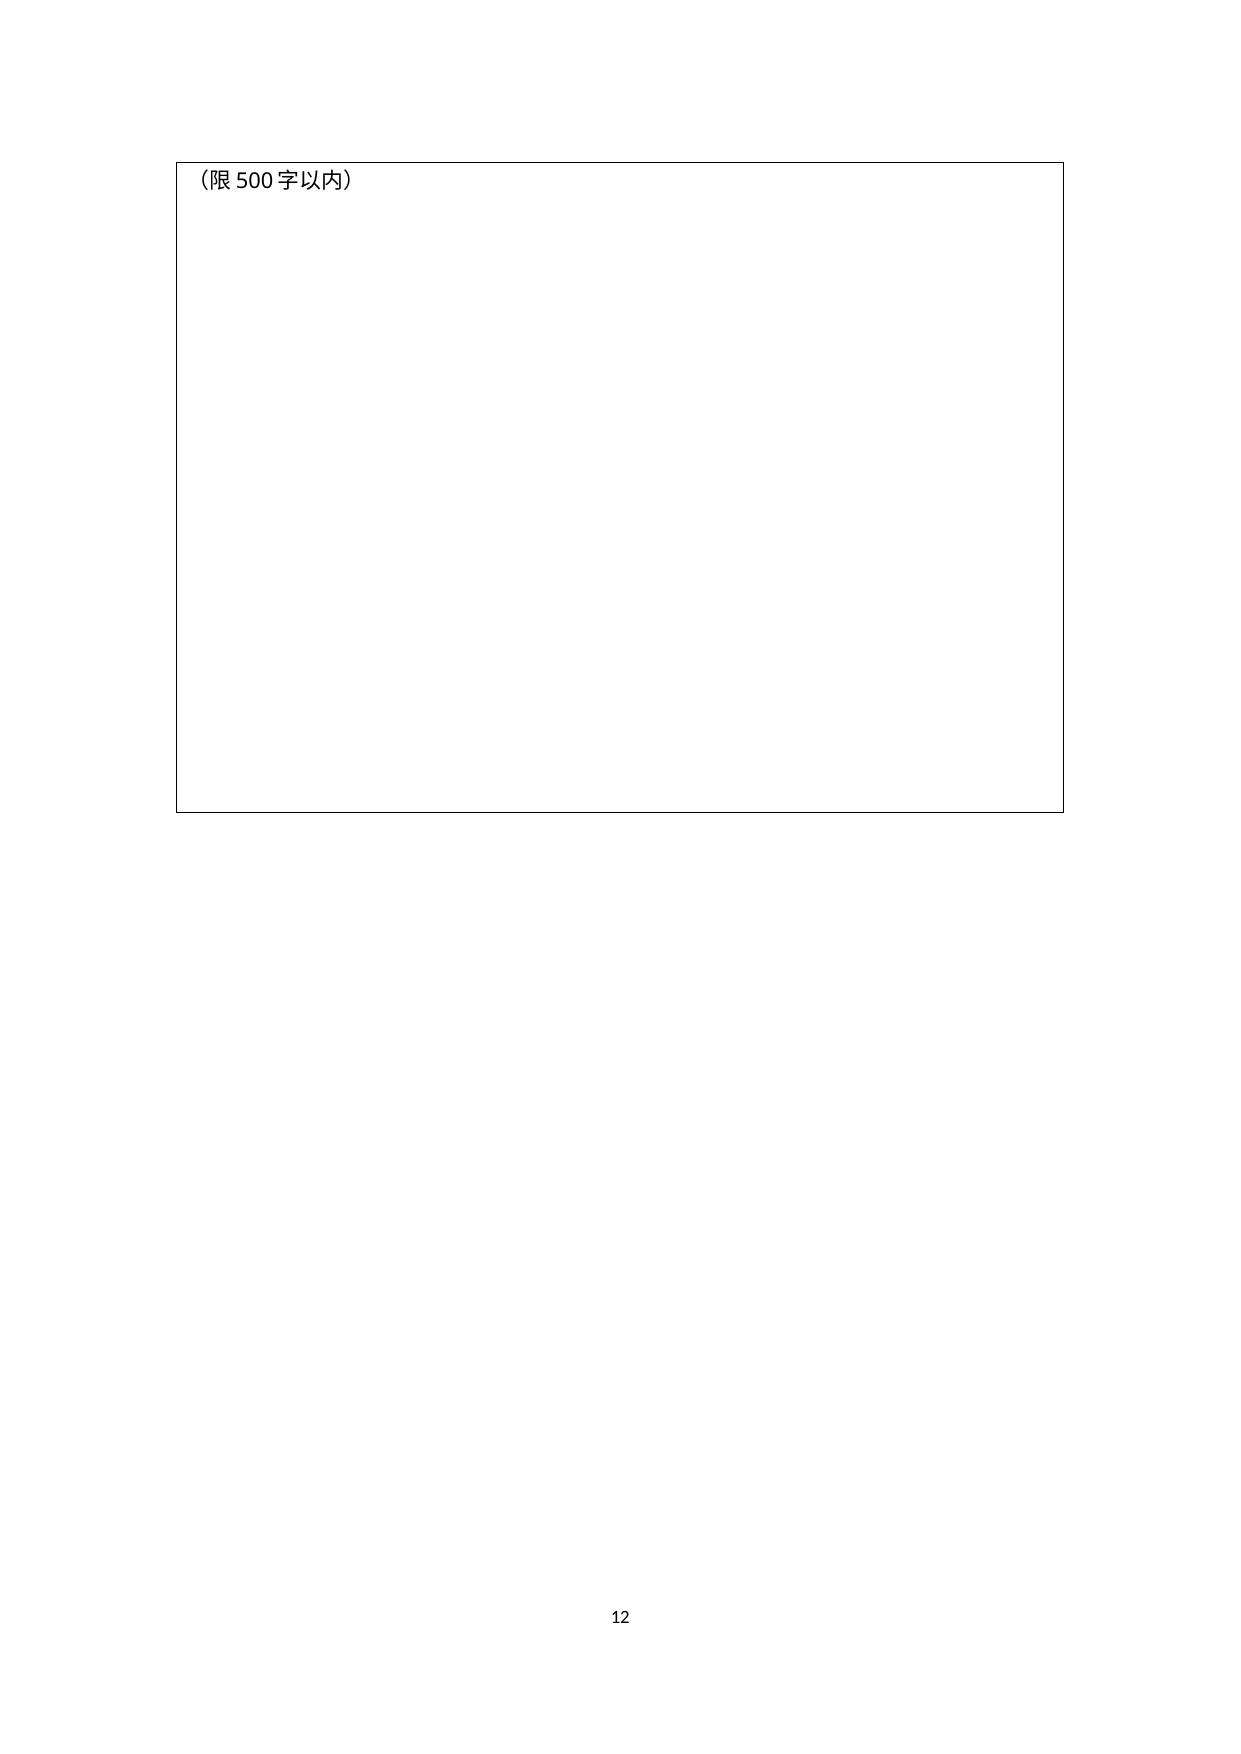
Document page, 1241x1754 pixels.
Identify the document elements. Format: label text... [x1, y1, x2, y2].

table_header （限500字以内） [177, 163, 1063, 812]
